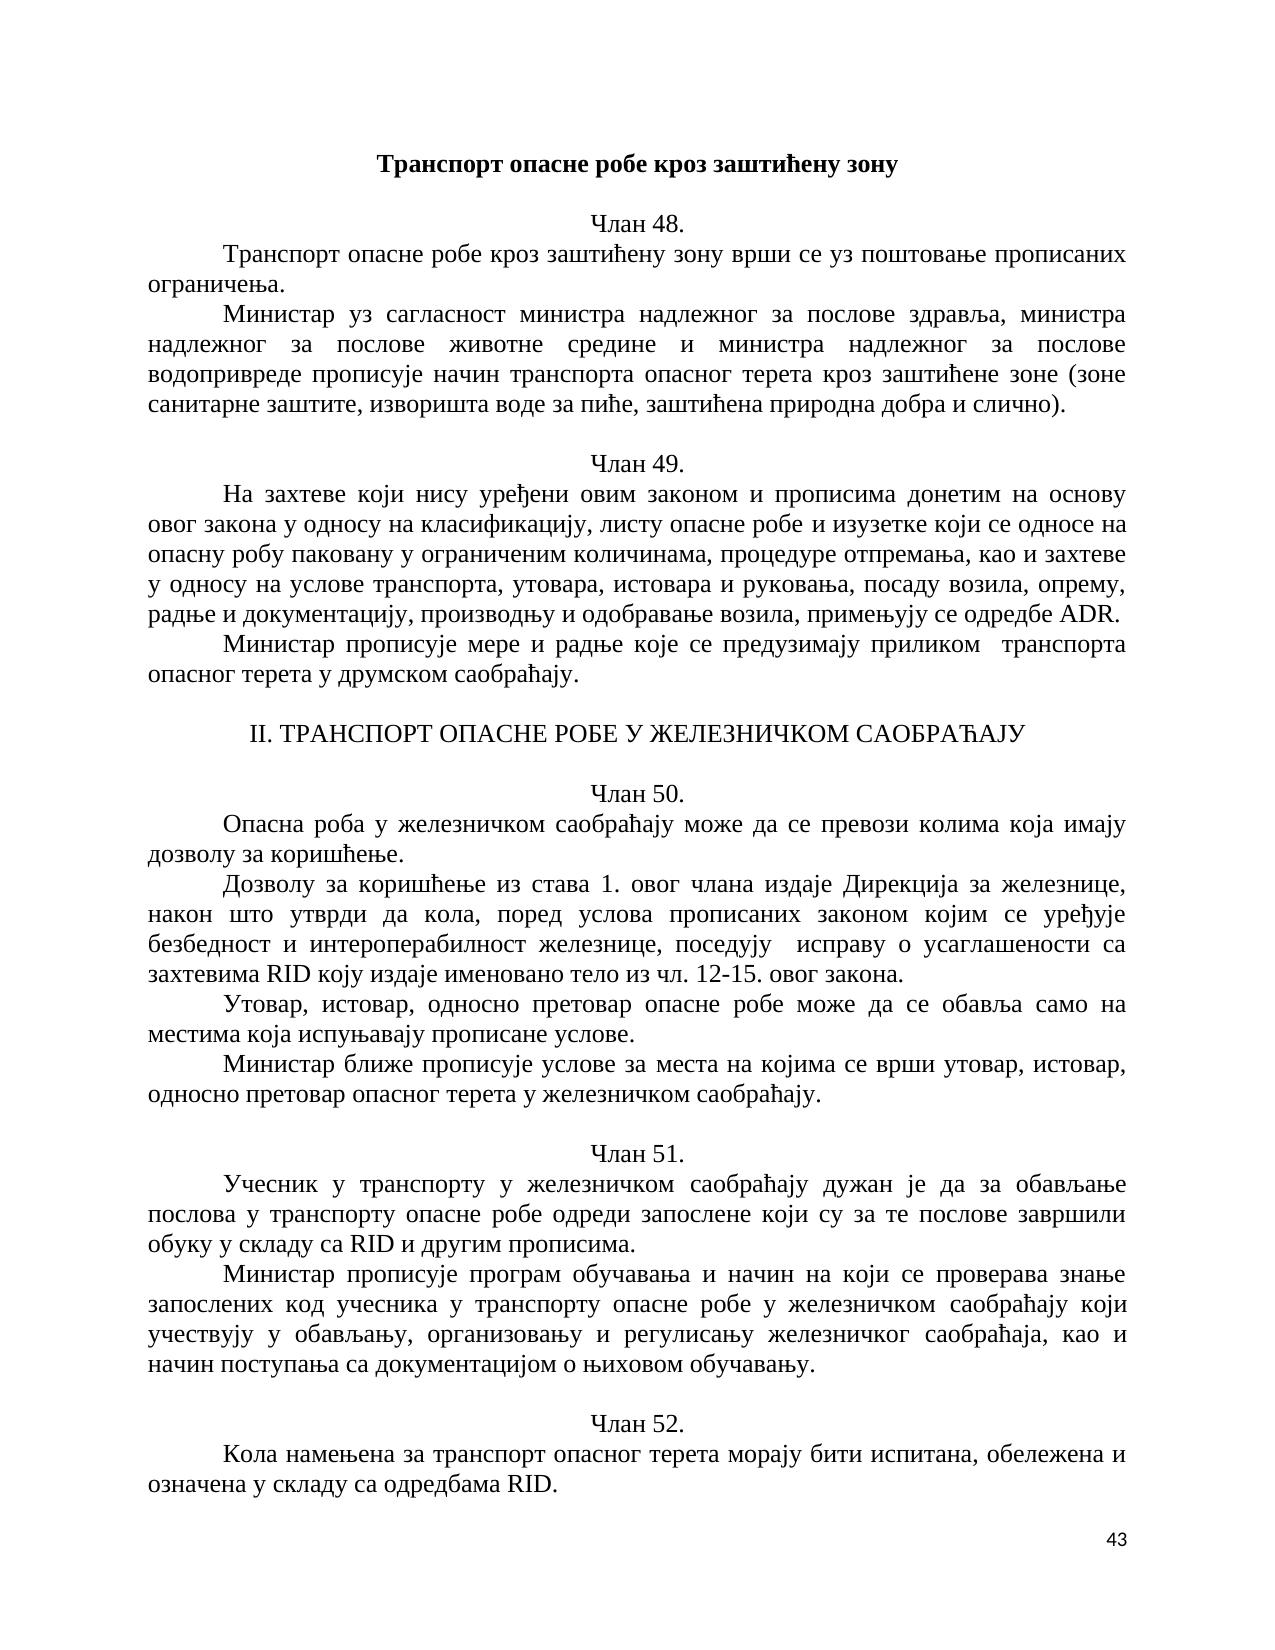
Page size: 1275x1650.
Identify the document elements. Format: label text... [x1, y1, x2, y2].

text Министар уз сагласност министра надлежног за послове здравља, министра надлежног за послове животне средине и министра надлежног за послове водопривреде прописује начин транспорта опасног терета кроз заштићене зоне (зоне санитарне заштите, изворишта воде за пиће, заштићена природна добра и слично). [148, 298, 1127, 418]
text Учесник у транспорту у железничком саобраћају дужан је да за обављање послова у транспорту опасне робе одреди запослене који су за те послове завршили обуку у складу са RID и другим прописима. [148, 1168, 1127, 1258]
text II. ТРАНСПОРТ ОПАСНЕ РОБЕ У ЖЕЛЕЗНИЧКОМ САОБРАЋАЈУ [148, 718, 1127, 748]
text Члан 50. [148, 778, 1127, 808]
text Транспорт опасне робе кроз заштићену зону [148, 148, 1127, 178]
text Члан 51. [148, 1138, 1127, 1168]
text Министар прописује програм обучавања и начин на који се проверава знање запослених код учесника у транспорту опасне робе у железничком саобраћају који учествују у обављању, организовању и регулисању железничког саобраћаја, као и начин поступања са документацијом о њиховом обучавању. [148, 1258, 1127, 1378]
text Опасна роба у железничком саобраћају може да се превози колима која имају дозволу за коришћење. [148, 808, 1127, 868]
text Министар ближе прописује услове за места на којима се врши утовар, истовар, односно претовар опасног терета у железничком саобраћају. [148, 1048, 1127, 1108]
text Члан 52. [148, 1408, 1127, 1438]
text На захтеве који нису уређени овим законом и прописима донетим на основу овог закона у односу на класификацију, листу опасне робе и изузетке који се односе на опасну робу паковану у ограниченим количинама, процедуре отпремања, као и захтеве у односу на услове транспорта, утовара, истовара и руковања, посаду возила, опрему, радње и документацију, производњу и одобравање возила, примењују се одредбе ADR. [148, 478, 1127, 628]
text Члан 49. [148, 448, 1127, 478]
text Члан 48. [148, 208, 1127, 238]
text Дозволу за коришћење из става 1. овог члана издаје Дирекција за железнице, након што утврди да кола, поред услова прописаних законом којим се уређује безбедност и интероперабилност железнице, поседују исправу о усаглашености са захтевима RID коју издаје именовано тело из чл. 12-15. овог закона. [148, 868, 1127, 988]
text Утовар, истовар, односно претовар опасне робе може да се обавља само на местима која испуњавају прописане услове. [148, 988, 1127, 1048]
text Транспорт опасне робе кроз заштићену зону врши се уз поштовање прописаних ограничења. [148, 238, 1127, 298]
text Кола намењена за транспорт опасног терета морају бити испитана, обележена и означена у складу са одредбама RID. [148, 1438, 1127, 1498]
text Министар прописује мере и радње које се предузимају приликом транспорта опасног терета у друмском саобраћају. [148, 628, 1127, 688]
